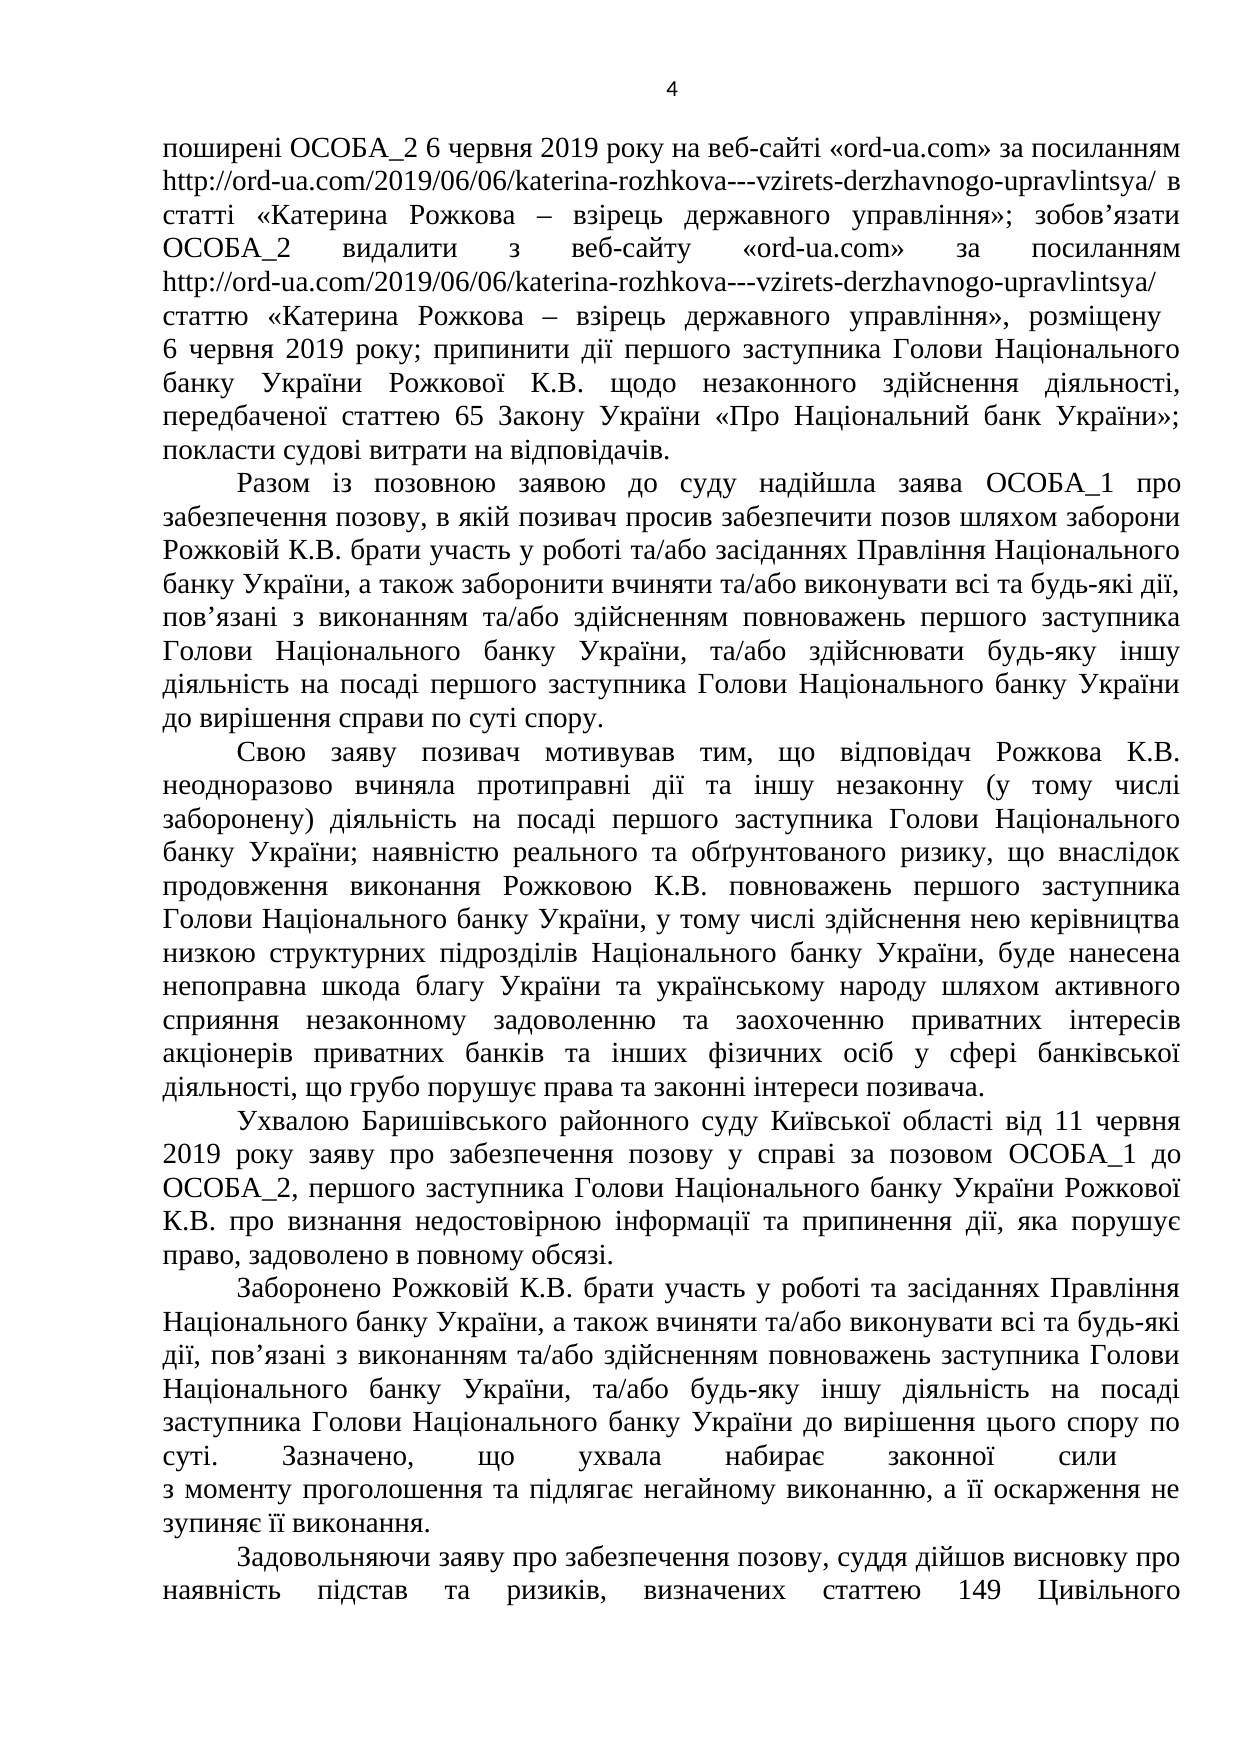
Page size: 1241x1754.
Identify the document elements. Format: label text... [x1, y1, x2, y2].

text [162, 130, 1181, 465]
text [162, 1539, 1181, 1606]
text Свою заяву позивач мотивував тим, що відповідач Рожкова К.В. неодноразово вчиняла протиправні дії та іншу незаконну (у тому числі заборонену) діяльність на посаді першого заступника Голови Національного банку України; наявністю реального та обґрунтованого ризику, що внаслідок продовження виконання Рожковою К.В. повноважень першого заступника Голови Національного банку України, у тому числі здійснення нею керівництва низкою структурних підрозділів Національного банку України, буде нанесена непоправна шкода благу України та українському народу шляхом активного сприяння незаконному задоволенню та заохоченню приватних інтересів акціонерів приватних банків та інших фізичних осіб у сфері банківської діяльності, що грубо порушує права та законні інтереси позивача. [162, 734, 1181, 1103]
text Ухвалою Баришівського районного суду Київської області від 11 червня 2019 року заяву про забезпечення позову у справі за позовом ОСОБА_1 до ОСОБА_2, першого заступника Голови Національного банку України Рожкової К.В. про визнання недостовірною інформації та припинення дії, яка порушує право, задоволено в повному обсязі. [162, 1103, 1181, 1270]
text Заборонено Рожковій К.В. брати участь у роботі та засіданнях Правління Національного банку України, а також вчиняти та/або виконувати всі та будь-які дії, пов’язані з виконанням та/або здійсненням повноважень заступника Голови Національного банку України, та/або будь-яку іншу діяльність на посаді заступника Голови Національного банку України до вирішення цього спору по суті. Зазначено, що ухвала набирає законної сили з моменту проголошення та підлягає негайному виконанню, а її оскарження не зупиняє її виконання. [162, 1270, 1181, 1539]
text Разом із позовною заявою до суду надійшла заява ОСОБА_1 про забезпечення позову, в якій позивач просив забезпечити позов шляхом заборони Рожковій К.В. брати участь у роботі та/або засіданнях Правління Національного банку України, а також заборонити вчиняти та/або виконувати всі та будь-які дії, пов’язані з виконанням та/або здійсненням повноважень першого заступника Голови Національного банку України, та/або здійснювати будь-яку іншу діяльність на посаді першого заступника Голови Національного банку України до вирішення справи по суті спору. [162, 465, 1181, 734]
